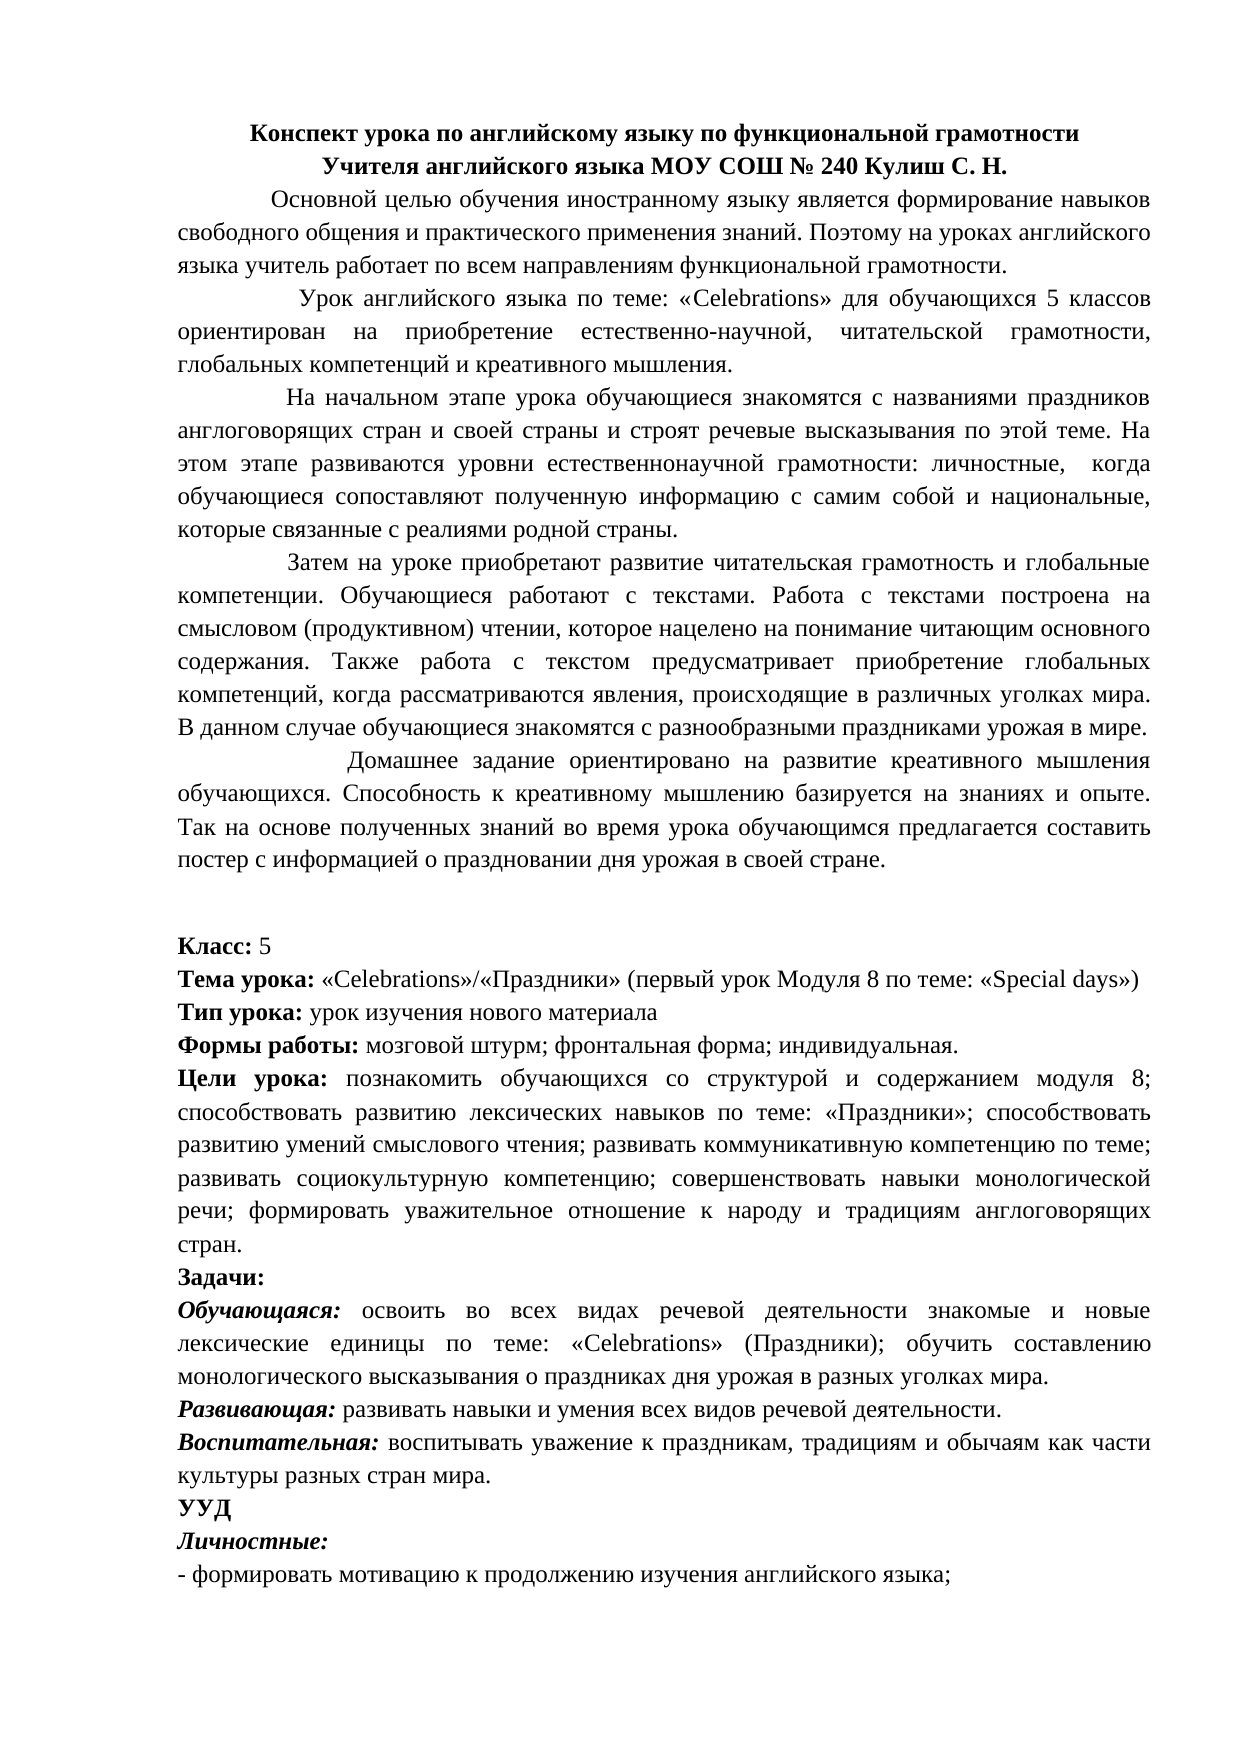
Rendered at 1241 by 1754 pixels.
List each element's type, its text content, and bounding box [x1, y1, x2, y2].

text Тип урока: урок изучения нового материала [177, 997, 1152, 1026]
text На начальном этапе урока обучающиеся знакомятся с названиями праздников англоговорящих стран и своей страны и строят речевые высказывания по этой теме. На этом этапе развиваются уровни естественнонаучной грамотности: личностные, когда обучающиеся сопоставляют полученную информацию с самим собой и национальные, которые связанные с реалиями родной страны. [177, 382, 1152, 543]
text Воспитательная: воспитывать уважение к праздникам, традициям и обычаям как части культуры разных стран мира. [177, 1427, 1152, 1488]
text Класс: 5 [177, 931, 1152, 960]
text Конспект урока по английскому языку по функциональной грамотности [177, 118, 1152, 147]
text Основной целью обучения иностранному языку является формирование навыков свободного общения и практического применения знаний. Поэтому на уроках английского языка учитель работает по всем направлениям функциональной грамотности. [177, 184, 1152, 279]
text Домашнее задание ориентировано на развитие креативного мышления обучающихся. Способность к креативному мышлению базируется на знаниях и опыте. Так на основе полученных знаний во время урока обучающимся предлагается составить постер с информацией о праздновании дня урожая в своей стране. [177, 746, 1152, 873]
text Задачи: [177, 1262, 1152, 1290]
text Затем на уроке приобретают развитие читательская грамотность и глобальные компетенции. Обучающиеся работают с текстами. Работа с текстами построена на смысловом (продуктивном) чтении, которое нацелено на понимание читающим основного содержания. Также работа с текстом предусматривает приобретение глобальных компетенций, когда рассматриваются явления, происходящие в различных уголках мира. В данном случае обучающиеся знакомятся с разнообразными праздниками урожая в мире. [177, 547, 1152, 741]
text Цели урока: познакомить обучающихся со структурой и содержанием модуля 8; способствовать развитию лексических навыков по теме: «Праздники»; способствовать развитию умений смыслового чтения; развивать коммуникативную компетенцию по теме; развивать социокультурную компетенцию; совершенствовать навыки монологической речи; формировать уважительное отношение к народу и традициям англоговорящих стран. [177, 1063, 1152, 1257]
text Урок английского языка по теме: «Celebrations» для обучающихся 5 классов ориентирован на приобретение естественно-научной, читательской грамотности, глобальных компетенций и креативного мышления. [177, 283, 1152, 378]
text Формы работы: мозговой штурм; фронтальная форма; индивидуальная. [177, 1031, 1152, 1059]
text - формировать мотивацию к продолжению изучения английского языка; [177, 1559, 1152, 1588]
text Развивающая: развивать навыки и умения всех видов речевой деятельности. [177, 1394, 1152, 1422]
text Обучающаяся: освоить во всех видах речевой деятельности знакомые и новые лексические единицы по теме: «Celebrations» (Праздники); обучить составлению монологического высказывания о праздниках дня урожая в разных уголках мира. [177, 1295, 1152, 1389]
text Тема урока: «Celebrations»/«Праздники» (первый урок Модуля 8 по теме: «Special days») [177, 964, 1152, 993]
text Личностные: [177, 1526, 1152, 1554]
text УУД [177, 1493, 1152, 1522]
text Учителя английского языка МОУ СОШ № 240 Кулиш С. Н. [177, 151, 1152, 180]
